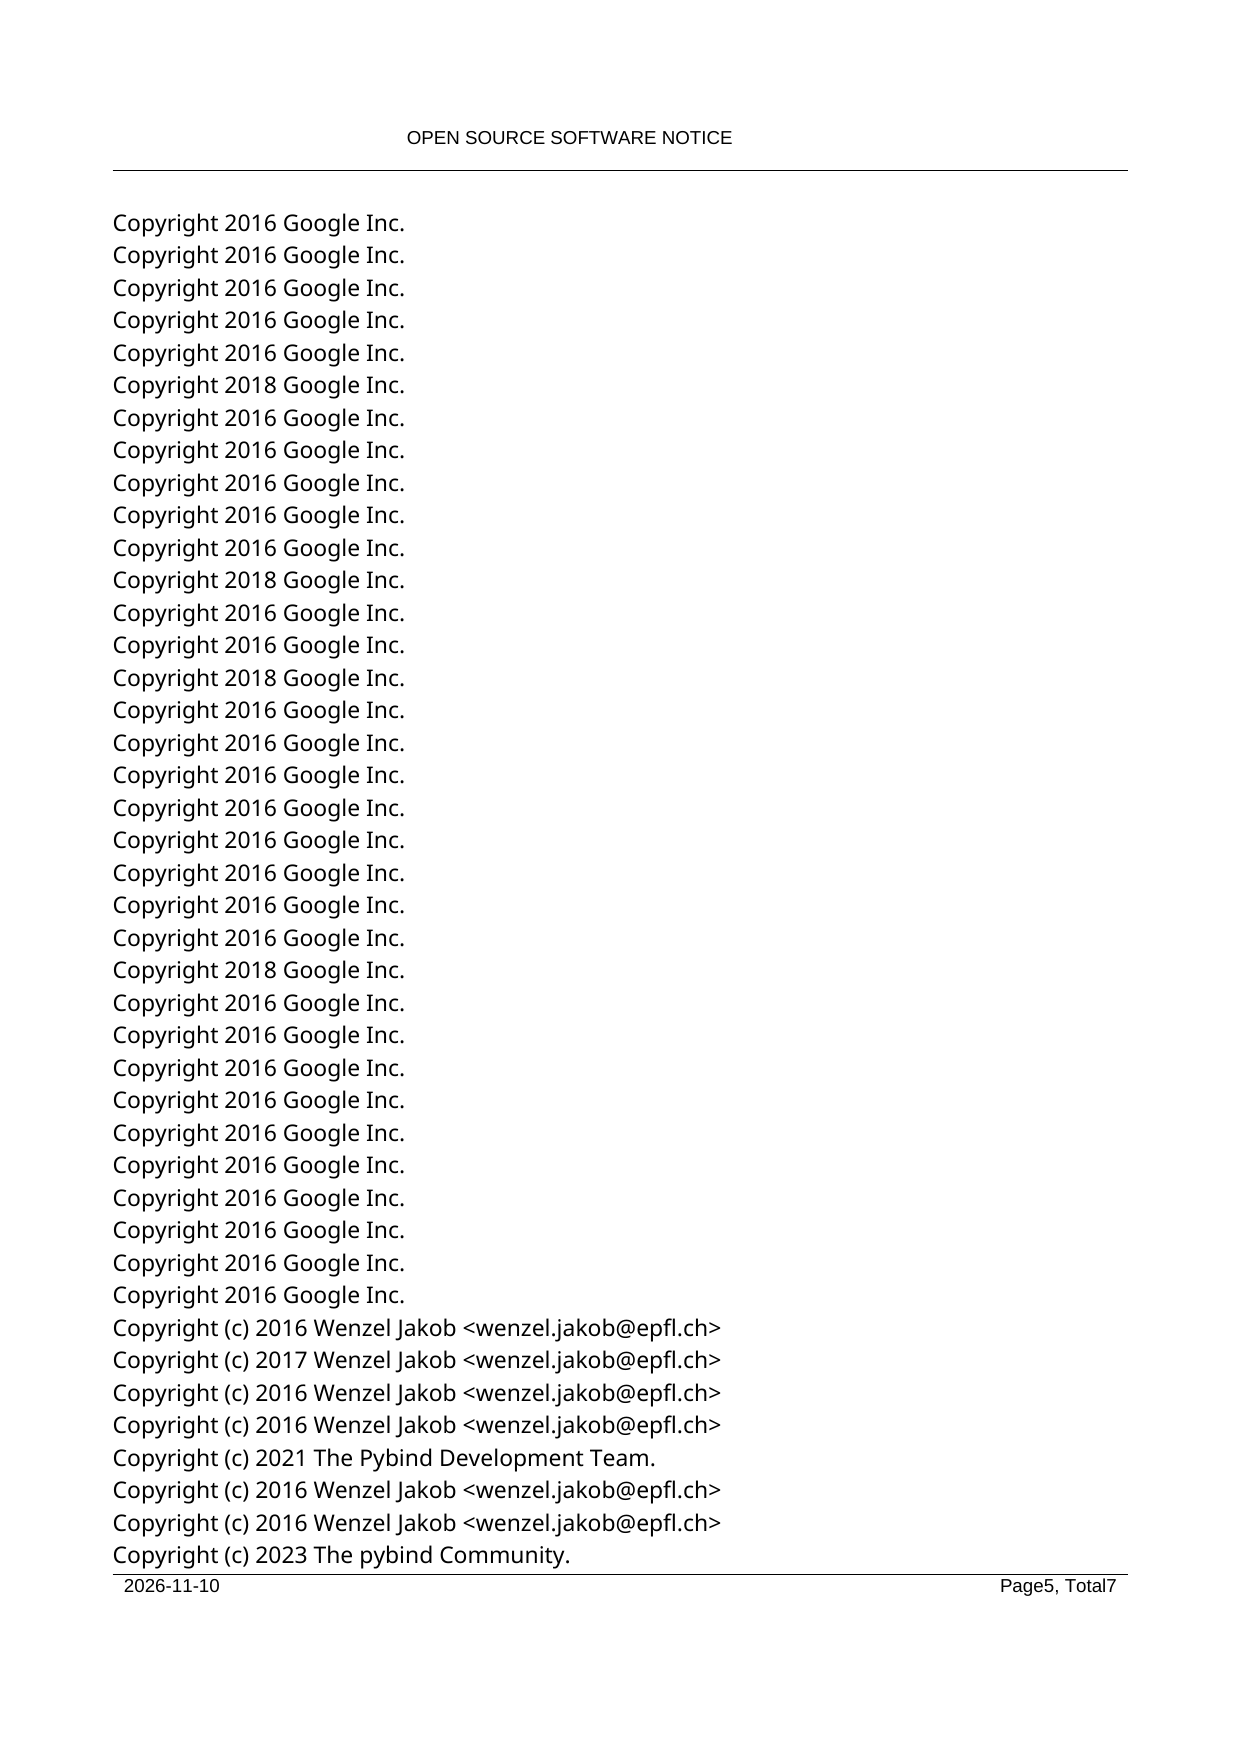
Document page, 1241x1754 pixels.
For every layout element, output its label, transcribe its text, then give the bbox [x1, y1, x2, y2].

text Copyright (c) 2017 Wenzel Jakob <wenzel.jakob@epfl.ch> [112, 1344, 1128, 1376]
text Copyright 2016 Google Inc. [112, 1116, 1128, 1149]
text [112, 1506, 1128, 1539]
text Copyright (c) 2016 Wenzel Jakob <wenzel.jakob@epfl.ch> [112, 1376, 1128, 1409]
text Copyright 2016 Google Inc. [112, 499, 1128, 531]
text Copyright 2016 Google Inc. [112, 824, 1128, 856]
text Copyright 2016 Google Inc. [112, 986, 1128, 1019]
text Copyright (c) 2016 Wenzel Jakob <wenzel.jakob@epfl.ch> [112, 1409, 1128, 1441]
text Copyright 2018 Google Inc. [112, 369, 1128, 401]
text Copyright 2016 Google Inc. [112, 889, 1128, 921]
text Copyright 2016 Google Inc. [112, 629, 1128, 661]
text Copyright 2016 Google Inc. [112, 271, 1128, 304]
text Copyright 2016 Google Inc. [112, 1149, 1128, 1181]
text Copyright 2016 Google Inc. [112, 1246, 1128, 1279]
text Copyright 2018 Google Inc. [112, 564, 1128, 596]
text Copyright 2016 Google Inc. [112, 726, 1128, 759]
text Copyright (c) 2021 The Pybind Development Team. [112, 1441, 1128, 1474]
text Copyright 2016 Google Inc. [112, 239, 1128, 271]
text Copyright 2016 Google Inc. [112, 1019, 1128, 1051]
text Copyright 2016 Google Inc. [112, 304, 1128, 336]
text Copyright 2016 Google Inc. [112, 336, 1128, 369]
text Copyright 2016 Google Inc. [112, 434, 1128, 466]
text Copyright (c) 2023 The pybind Community. [112, 1539, 1128, 1571]
text Copyright 2016 Google Inc. [112, 1051, 1128, 1084]
text Copyright 2016 Google Inc. [112, 1181, 1128, 1214]
text Copyright (c) 2016 Wenzel Jakob <wenzel.jakob@epfl.ch> [112, 1311, 1128, 1344]
text Copyright 2016 Google Inc. [112, 1279, 1128, 1311]
text Copyright 2016 Google Inc. [112, 856, 1128, 889]
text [112, 1474, 1128, 1506]
text Copyright 2016 Google Inc. [112, 466, 1128, 499]
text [112, 206, 1128, 239]
text Copyright 2016 Google Inc. [112, 791, 1128, 824]
text Copyright 2016 Google Inc. [112, 401, 1128, 434]
text Copyright 2016 Google Inc. [112, 759, 1128, 791]
text Copyright 2016 Google Inc. [112, 531, 1128, 564]
text Copyright 2016 Google Inc. [112, 596, 1128, 629]
text Copyright 2016 Google Inc. [112, 921, 1128, 954]
text Copyright 2016 Google Inc. [112, 1084, 1128, 1116]
text Copyright 2016 Google Inc. [112, 694, 1128, 726]
text Copyright 2016 Google Inc. [112, 1214, 1128, 1246]
text Copyright 2018 Google Inc. [112, 954, 1128, 986]
text Copyright 2018 Google Inc. [112, 661, 1128, 694]
